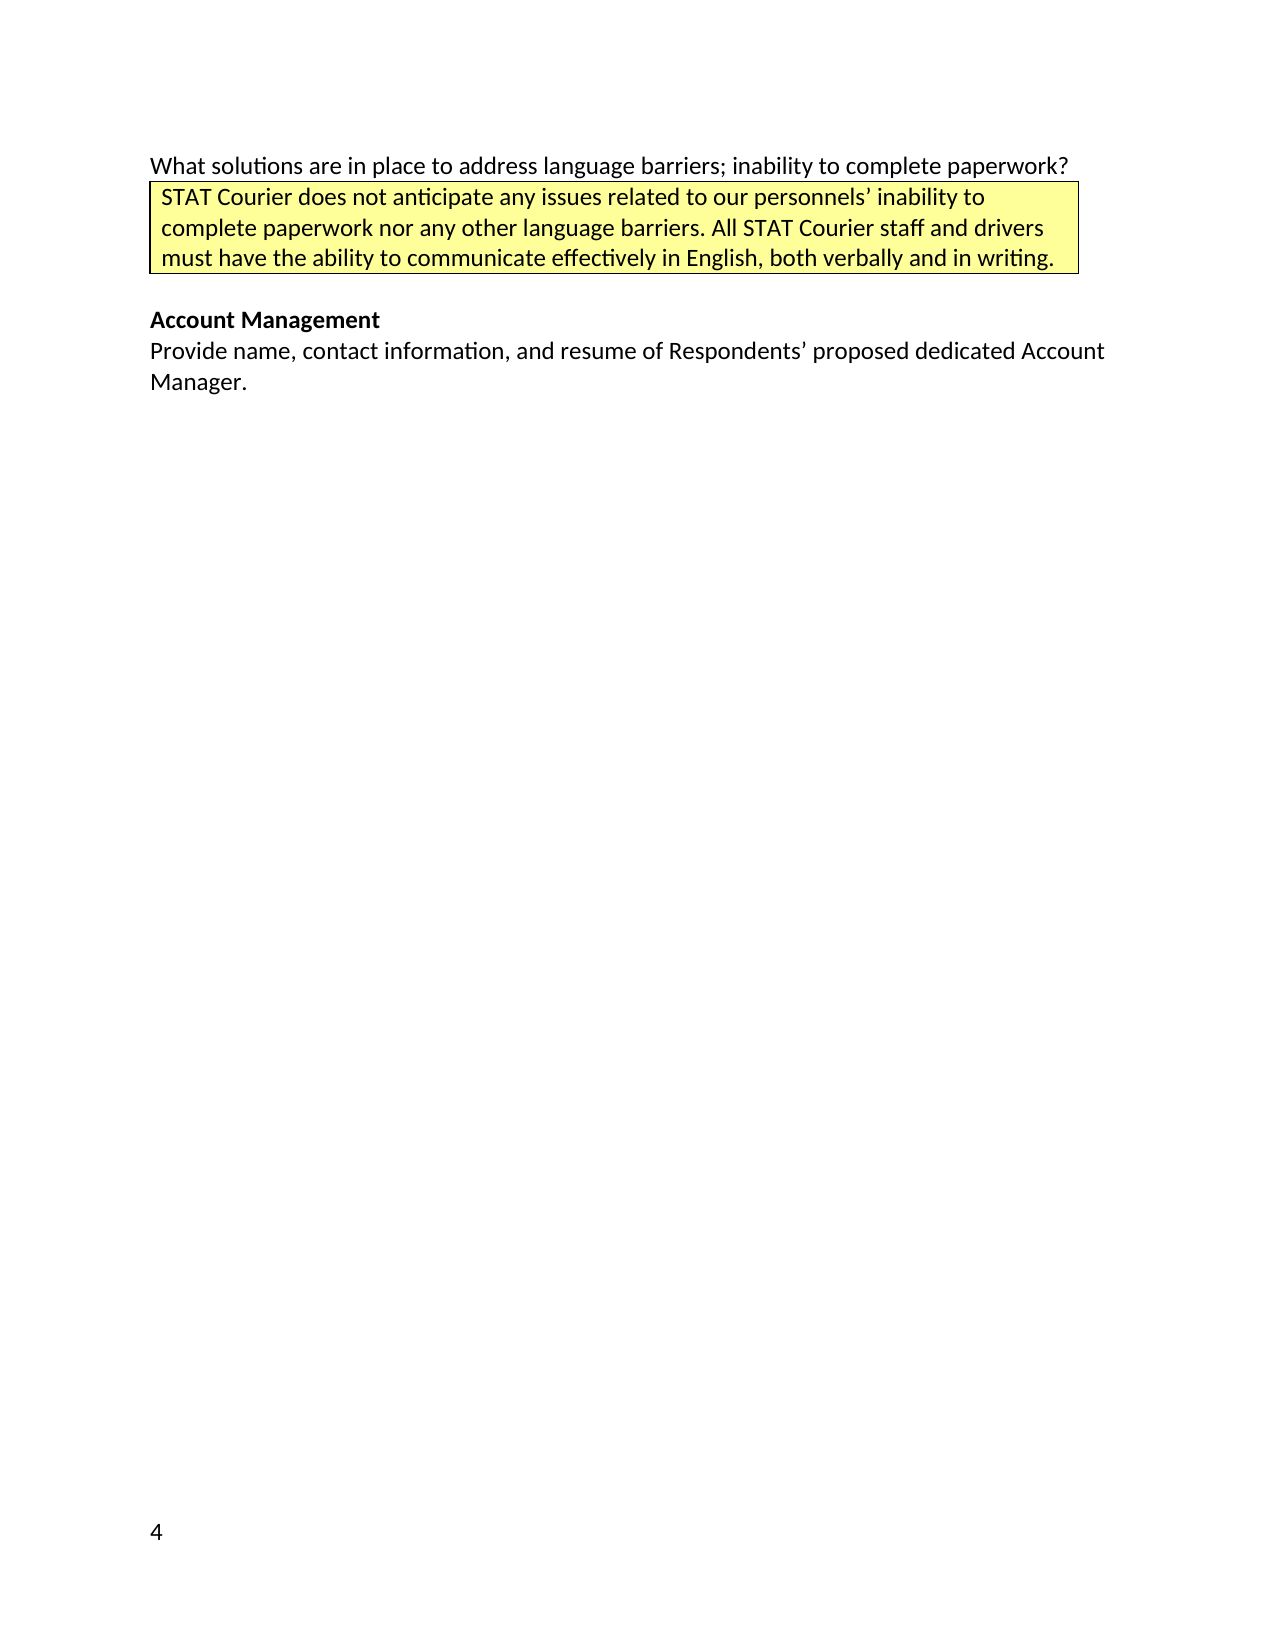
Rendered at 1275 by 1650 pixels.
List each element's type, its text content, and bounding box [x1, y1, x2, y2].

table_header STAT Courier does not anticipate any issues related to our personnels’ inability to complete paperwork nor any other language barriers. All STAT Courier staff and drivers must have the ability to communicate effectively in English, both verbally and in writing. [151, 182, 1078, 273]
text What solutions are in place to address language barriers; inability to complete paperwork? [150, 150, 1125, 181]
text Provide name, contact information, and resume of Respondents’ proposed dedicated Account Manager. [150, 335, 1125, 396]
text Account Management [150, 305, 1125, 335]
